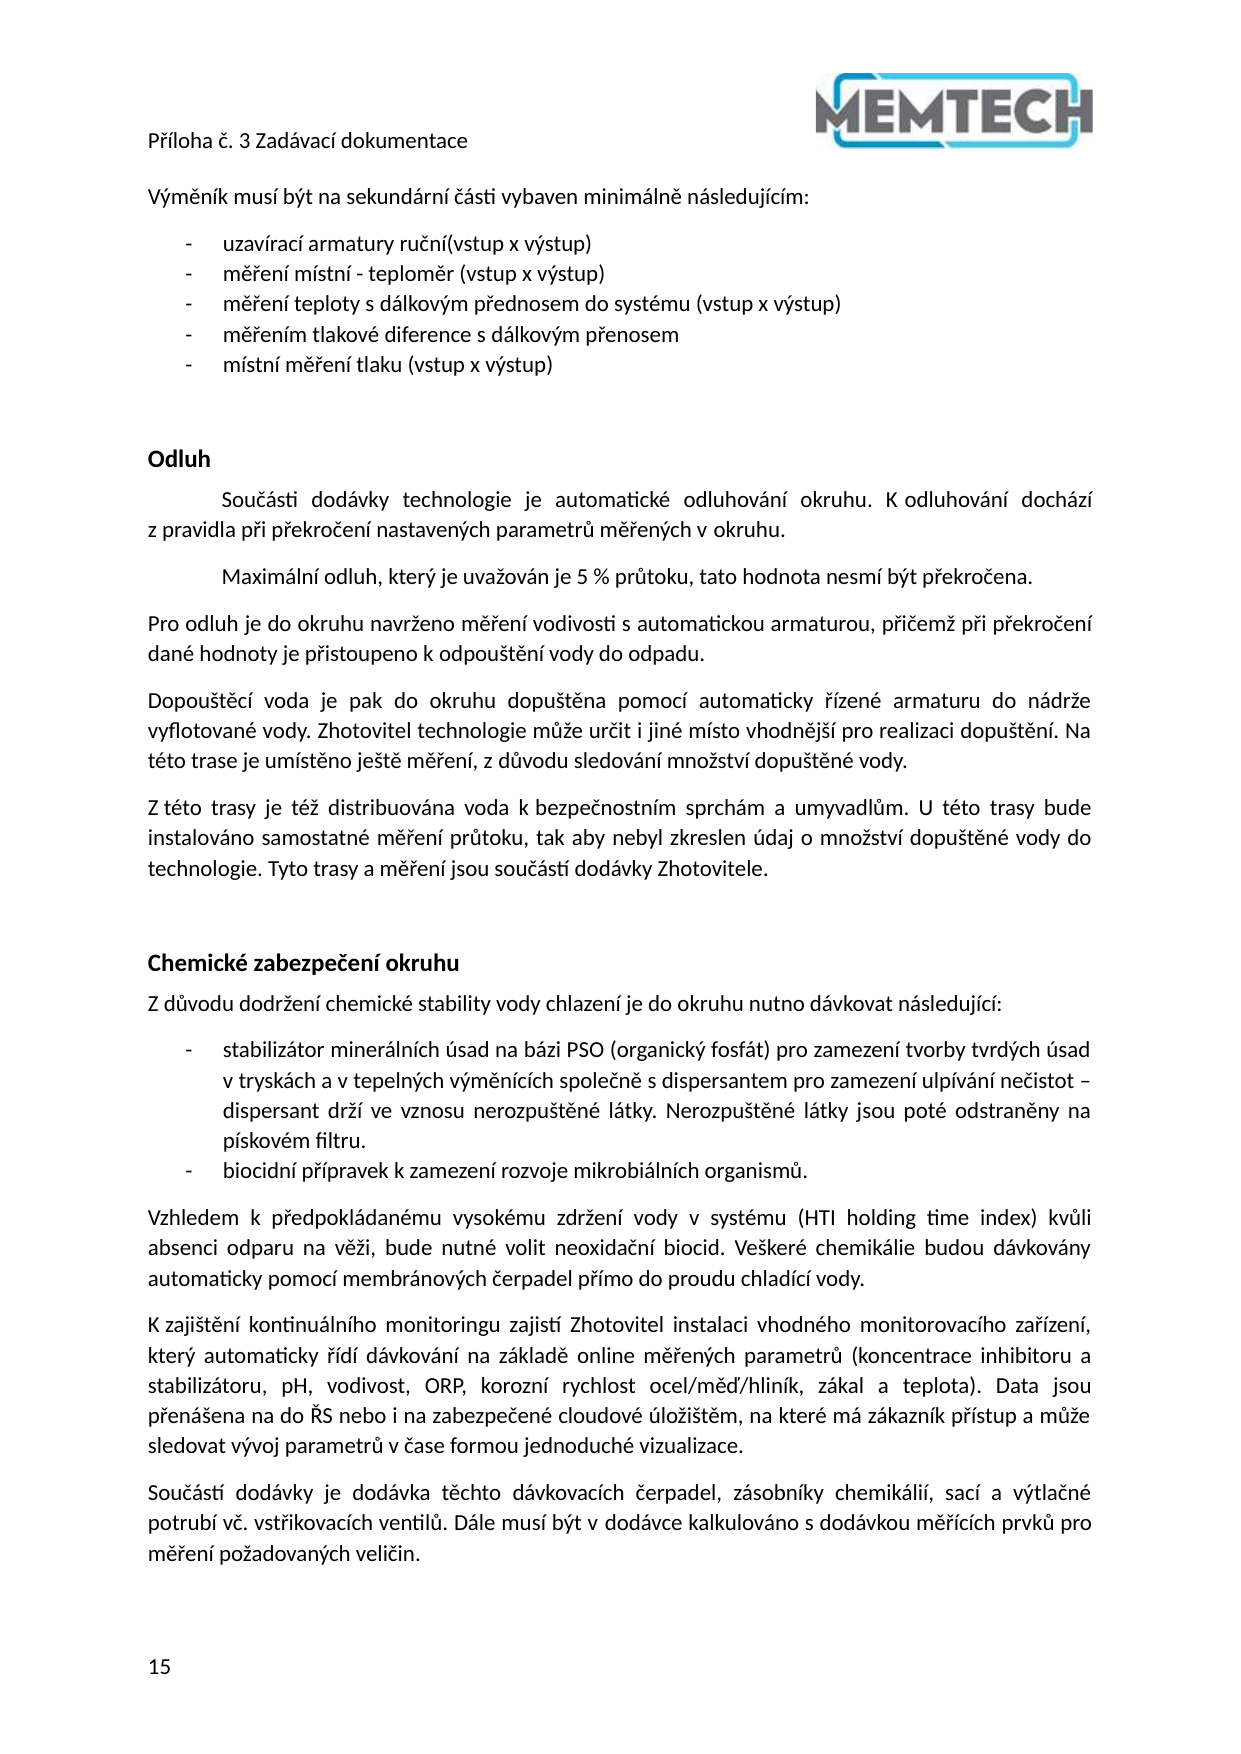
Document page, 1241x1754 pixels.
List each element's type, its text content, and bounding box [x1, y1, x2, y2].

list místní měření tlaku (vstup x výstup) [185, 350, 1093, 378]
text K zajištění kontinuálního monitoringu zajistí Zhotovitel instalaci vhodného monitorovacího zařízení, který automaticky řídí dávkování na základě online měřených parametrů (koncentrace inhibitoru a stabilizátoru, pH, vodivost, ORP, korozní rychlost ocel/měď/hliník, zákal a teplota). Data jsou přenášena na do ŘS nebo i na zabezpečené cloudové úložištěm, na které má zákazník přístup a může sledovat vývoj parametrů v čase formou jednoduché vizualizace. [148, 1311, 1093, 1459]
list měřením tlakové diference s dálkovým přenosem [185, 320, 1093, 348]
subtitle Chemické zabezpečení okruhu [148, 947, 1093, 978]
list uzavírací armatury ruční(vstup x výstup) [185, 229, 1093, 257]
text Dopouštěcí voda je pak do okruhu dopuštěna pomocí automaticky řízené armaturu do nádrže vyflotované vody. Zhotovitel technologie může určit i jiné místo vhodnější pro realizaci dopuštění. Na této trase je umístěno ještě měření, z důvodu sledování množství dopuštěné vody. [148, 686, 1093, 774]
subtitle Odluh [148, 444, 1093, 474]
list měření místní - teploměr (vstup x výstup) [185, 259, 1093, 287]
list biocidní přípravek k zamezení rozvoje mikrobiálních organismů. [185, 1156, 1093, 1184]
text Maximální odluh, který je uvažován je 5 % průtoku, tato hodnota nesmí být překročena. [148, 562, 1093, 590]
picture [815, 73, 1093, 149]
text Součástí dodávky je dodávka těchto dávkovacích čerpadel, zásobníky chemikálií, sací a výtlačné potrubí vč. vstřikovacích ventilů. Dále musí být v dodávce kalkulováno s dodávkou měřících prvků pro měření požadovaných veličin. [148, 1478, 1093, 1567]
text Z důvodu dodržení chemické stability vody chlazení je do okruhu nutno dávkovat následující: [148, 989, 1093, 1017]
list stabilizátor minerálních úsad na bázi PSO (organický fosfát) pro zamezení tvorby tvrdých úsad v tryskách a v tepelných výměnících společně s dispersantem pro zamezení ulpívání nečistot – dispersant drží ve vznosu nerozpuštěné látky. Nerozpuštěné látky jsou poté odstraněny na pískovém filtru. [185, 1036, 1093, 1154]
text Vzhledem k předpokládanému vysokému zdržení vody v systému (HTI holding time index) kvůli absenci odparu na věži, bude nutné volit neoxidační biocid. Veškeré chemikálie budou dávkovány automaticky pomocí membránových čerpadel přímo do proudu chladící vody. [148, 1203, 1093, 1292]
text Výměník musí být na sekundární části vybaven minimálně následujícím: [148, 182, 1093, 210]
list měření teploty s dálkovým přednosem do systému (vstup x výstup) [185, 289, 1093, 317]
text Pro odluh je do okruhu navrženo měření vodivosti s automatickou armaturou, přičemž při překročení dané hodnoty je přistoupeno k odpouštění vody do odpadu. [148, 609, 1093, 667]
text Z této trasy je též distribuována voda k bezpečnostním sprchám a umyvadlům. U této trasy bude instalováno samostatné měření průtoku, tak aby nebyl zkreslen údaj o množství dopuštěné vody do technologie. Tyto trasy a měření jsou součástí dodávky Zhotovitele. [148, 793, 1093, 882]
text Součásti dodávky technologie je automatické odluhování okruhu. K odluhování dochází z pravidla při překročení nastavených parametrů měřených v okruhu. [148, 485, 1093, 543]
